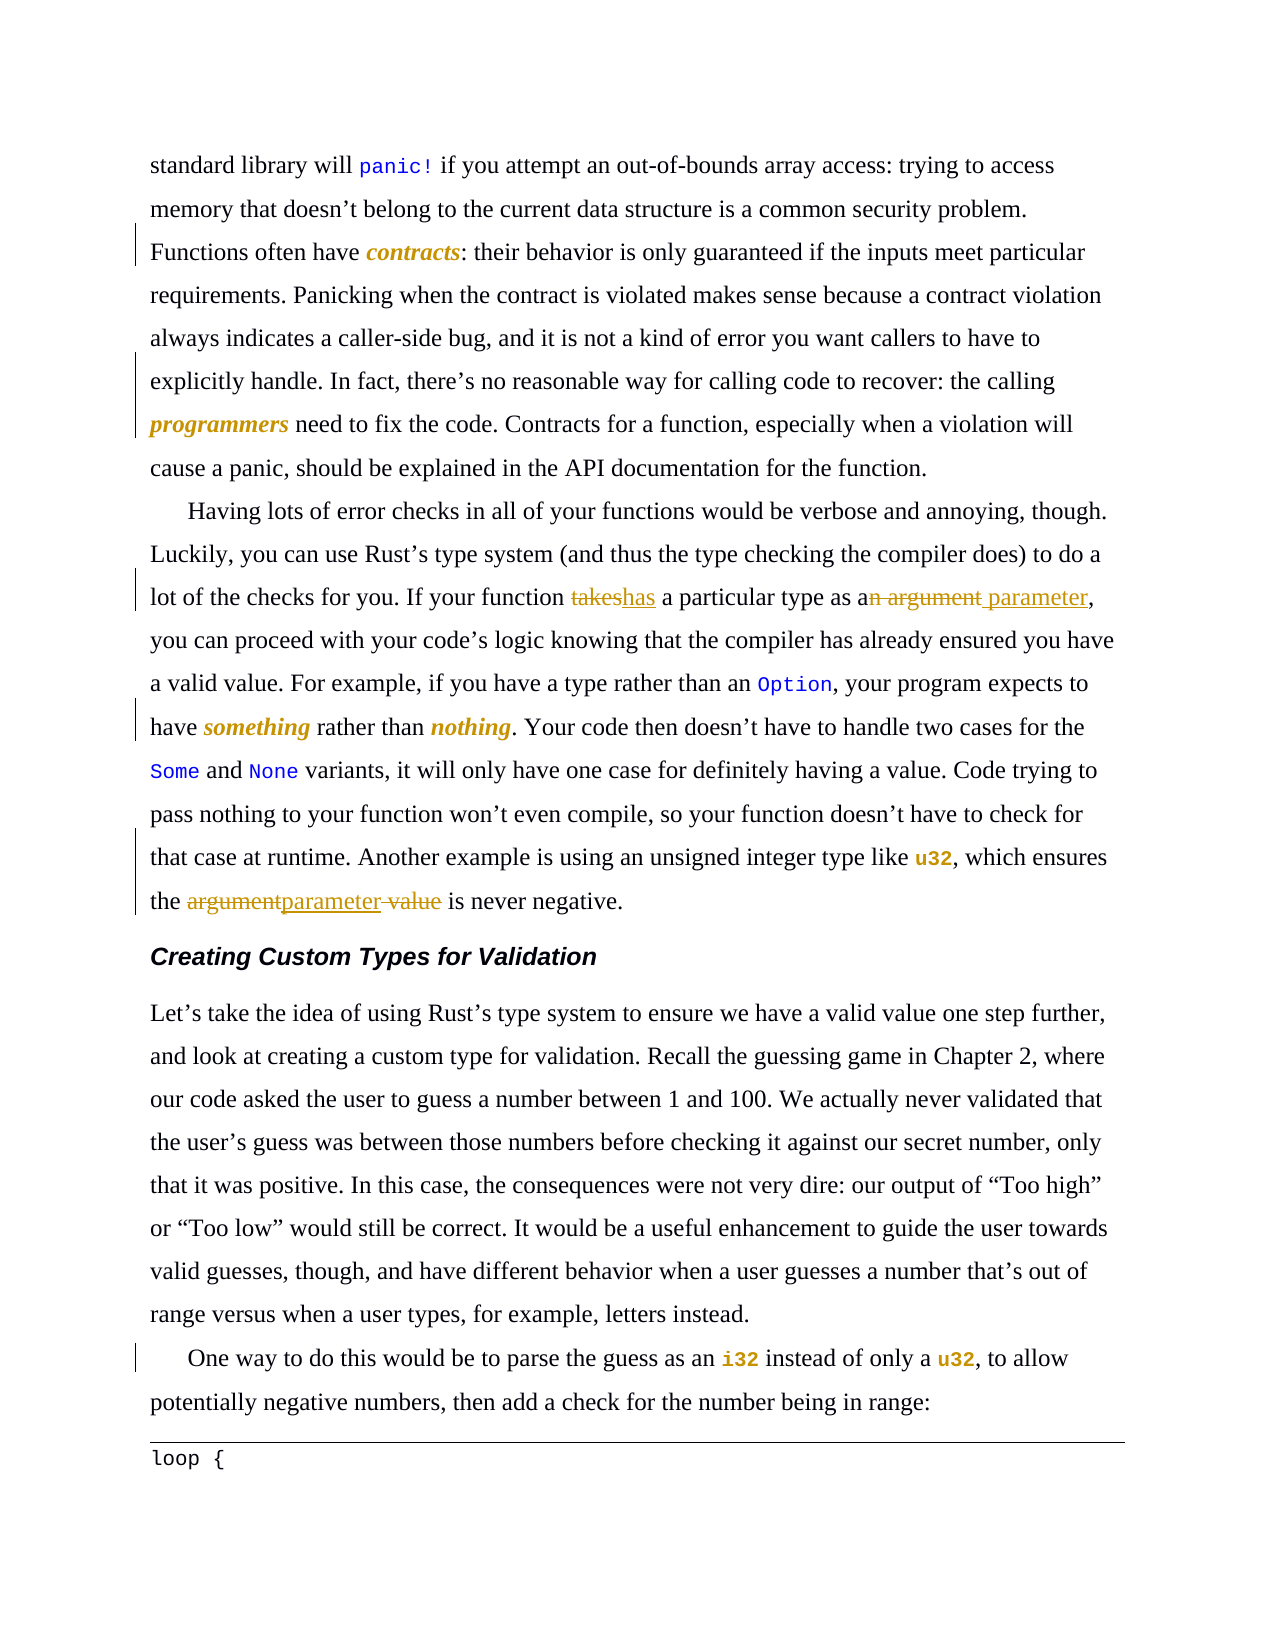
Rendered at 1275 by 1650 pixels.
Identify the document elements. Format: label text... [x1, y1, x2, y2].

text Let’s take the idea of using Rust’s type system to ensure we have a valid value one step further, and look at creating a custom type for validation. Recall the guessing game in Chapter 2, where our code asked the user to guess a number between 1 and 100. We actually never validated that the user’s guess was between those numbers before checking it against our secret number, only that it was positive. In this case, the consequences were not very dire: our output of “Too high” or “Too low” would still be correct. It would be a useful enhancement to guide the user towards valid guesses, though, and have different behavior when a user guesses a number that’s out of range versus when a user types, for example, letters instead. [150, 998, 1125, 1328]
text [150, 150, 1125, 481]
text Creating Custom Types for Validation [150, 942, 1125, 971]
text loop { [150, 1443, 1125, 1471]
text Having lots of error checks in all of your functions would be verbose and annoying, though. Luckily, you can use Rust’s type system (and thus the type checking the compiler does) to do a lot of the checks for you. If your function a particular type as a, you can proceed with your code’s logic knowing that the compiler has already ensured you have a valid value. For example, if you have a type rather than an Option, your program expects to have something rather than nothing. Your code then doesn’t have to handle two cases for the Some and None variants, it will only have one case for definitely having a value. Code trying to pass nothing to your function won’t even compile, so your function doesn’t have to check for that case at runtime. Another example is using an unsigned integer type like u32, which ensures the is never negative. [150, 496, 1125, 915]
text One way to do this would be to parse the guess as an i32 instead of only a u32, to allow potentially negative numbers, then add a check for the number being in range: [150, 1343, 1125, 1415]
